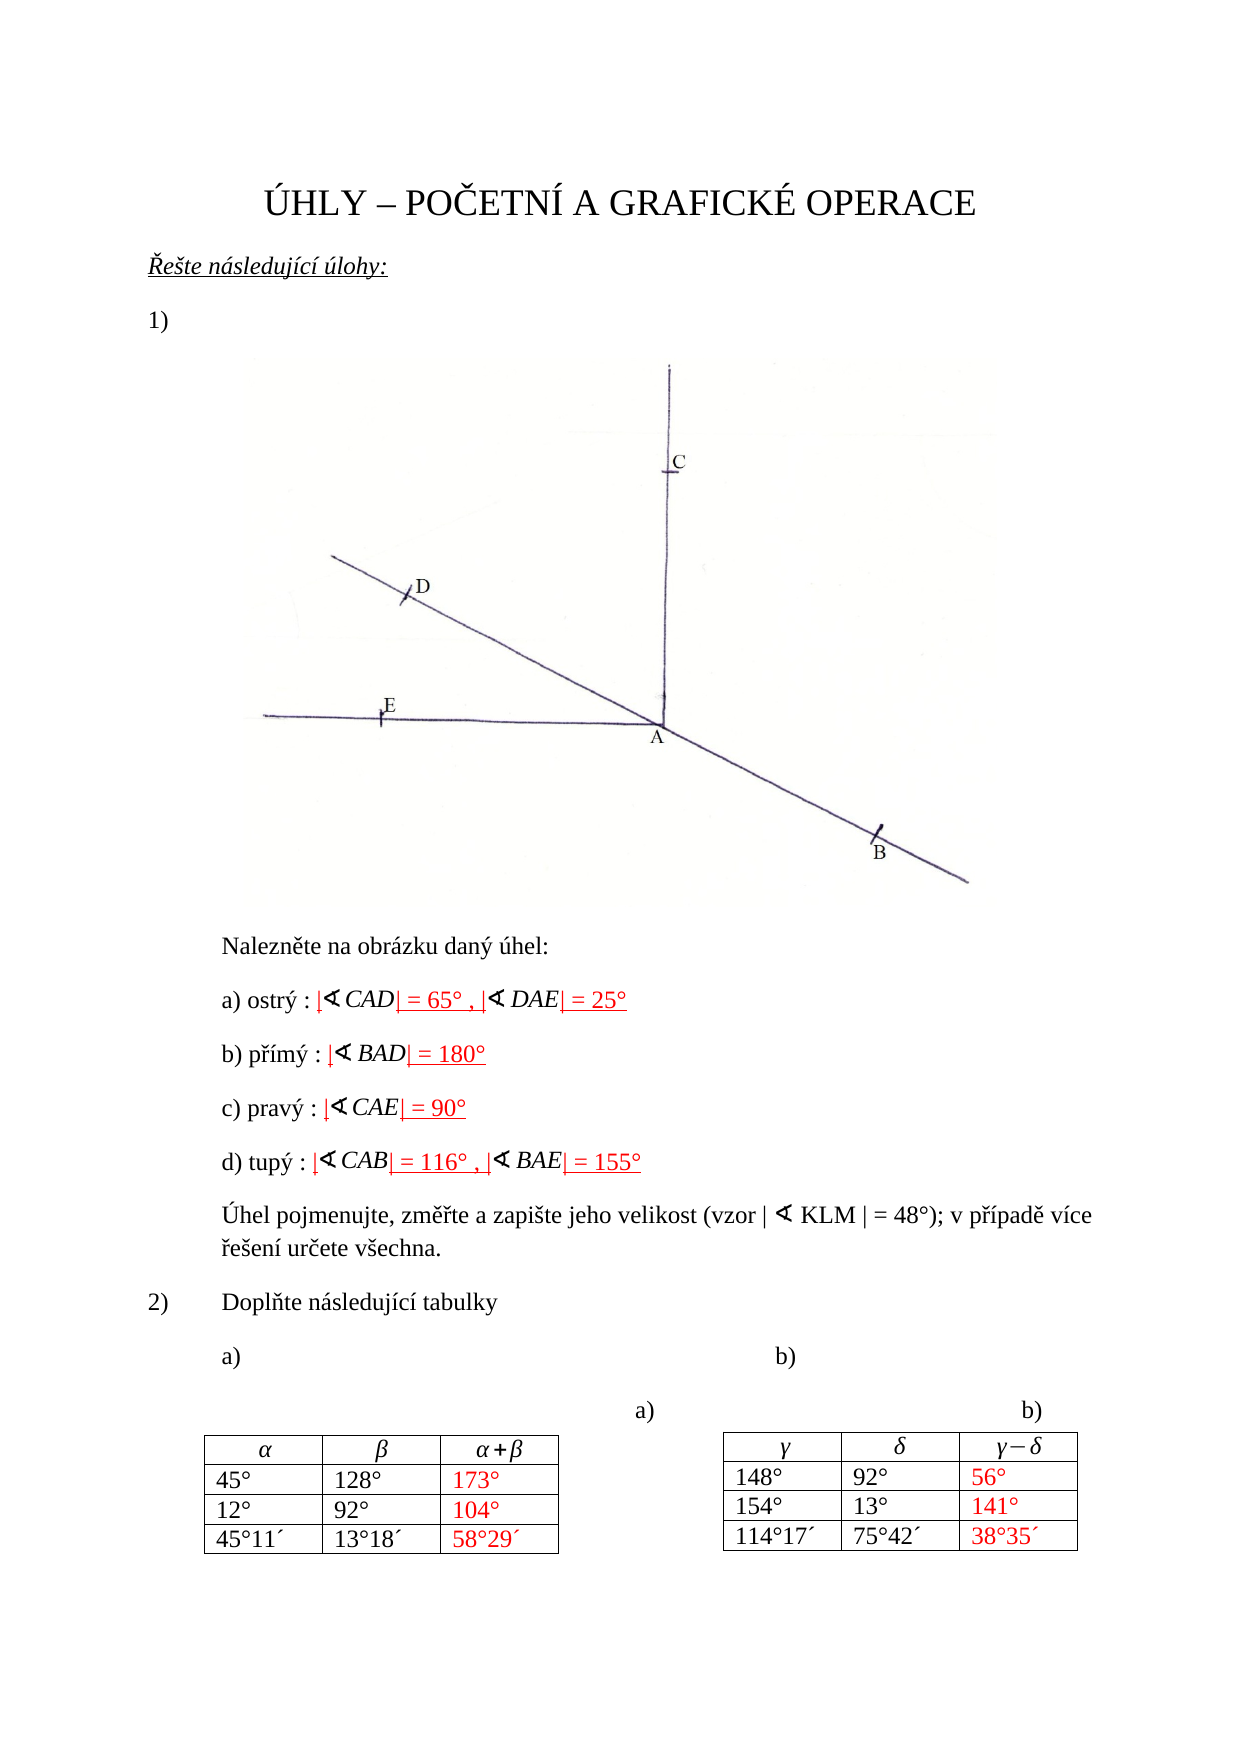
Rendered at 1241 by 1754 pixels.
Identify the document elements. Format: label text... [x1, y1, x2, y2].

table_cell 92° [323, 1495, 440, 1523]
table_cell 12° [205, 1495, 322, 1523]
table_cell 56° [960, 1462, 1077, 1490]
text a) b) [148, 1341, 1093, 1370]
table_header [323, 1436, 440, 1464]
table_header [842, 1433, 959, 1461]
picture [243, 358, 997, 907]
table_cell 13° [842, 1491, 959, 1520]
table_cell 92° [842, 1462, 959, 1490]
table_cell 45°11´ [205, 1525, 322, 1553]
table_cell 173° [441, 1465, 558, 1494]
text Nalezněte na obrázku daný úhel: [221, 931, 1093, 960]
text ÚHLY – POČETNÍ A GRAFICKÉ OPERACE [148, 181, 1093, 224]
table_header [724, 1433, 841, 1461]
table_header [205, 1436, 322, 1464]
text b) přímý : || = 180° [148, 1039, 1093, 1068]
table_cell 128° [323, 1465, 440, 1494]
text 2) Doplňte následující tabulky [148, 1287, 1093, 1316]
text a) b) [148, 1395, 1093, 1424]
table_cell 141° [960, 1491, 1077, 1520]
text c) pravý : || = 90° [148, 1093, 1093, 1121]
text Řešte následující úlohy: [148, 251, 1093, 280]
table_cell 75°42´ [842, 1521, 959, 1550]
text a) ostrý : || = 65° , || = 25° [148, 985, 1093, 1014]
table_cell 13°18´ [323, 1525, 440, 1553]
table_header [960, 1433, 1077, 1461]
table_cell 38°35´ [960, 1521, 1077, 1550]
text Úhel pojmenujte, změřte a zapište jeho velikost (vzor | KLM | = 48°); v případě více řešení určete všechna. [148, 1200, 1093, 1262]
text d) tupý : || = 116° , || = 155° [148, 1147, 1093, 1175]
table_header [441, 1436, 558, 1464]
table_cell 148° [724, 1462, 841, 1490]
table_cell 104° [441, 1495, 558, 1523]
table_cell 154° [724, 1491, 841, 1520]
table_cell 58°29´ [441, 1525, 558, 1553]
table_cell 114°17´ [724, 1521, 841, 1550]
text 1) [148, 305, 1093, 334]
table_cell 45° [205, 1465, 322, 1494]
